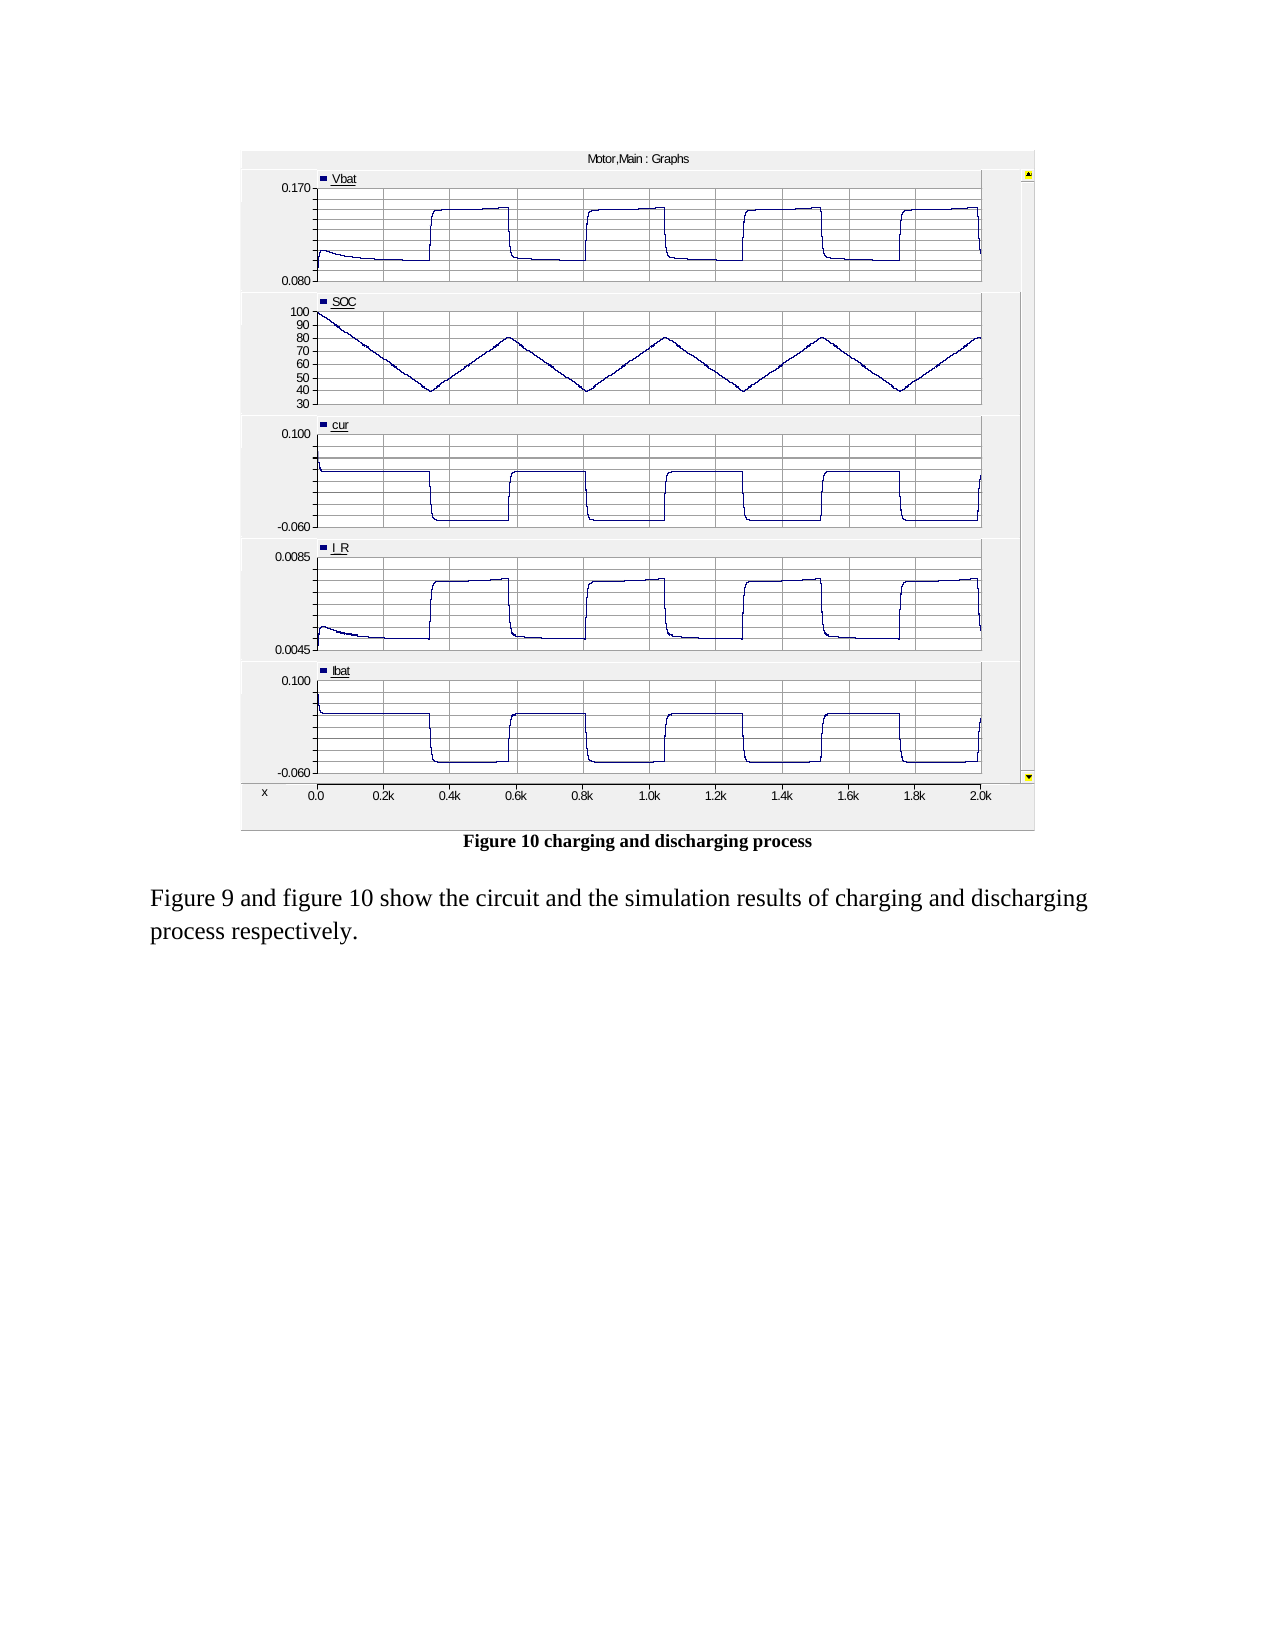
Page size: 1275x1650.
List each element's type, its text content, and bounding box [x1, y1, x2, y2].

text Figure 9 and figure 10 show the circuit and the simulation results of charging and discharging process respectively.References [150, 883, 1125, 945]
